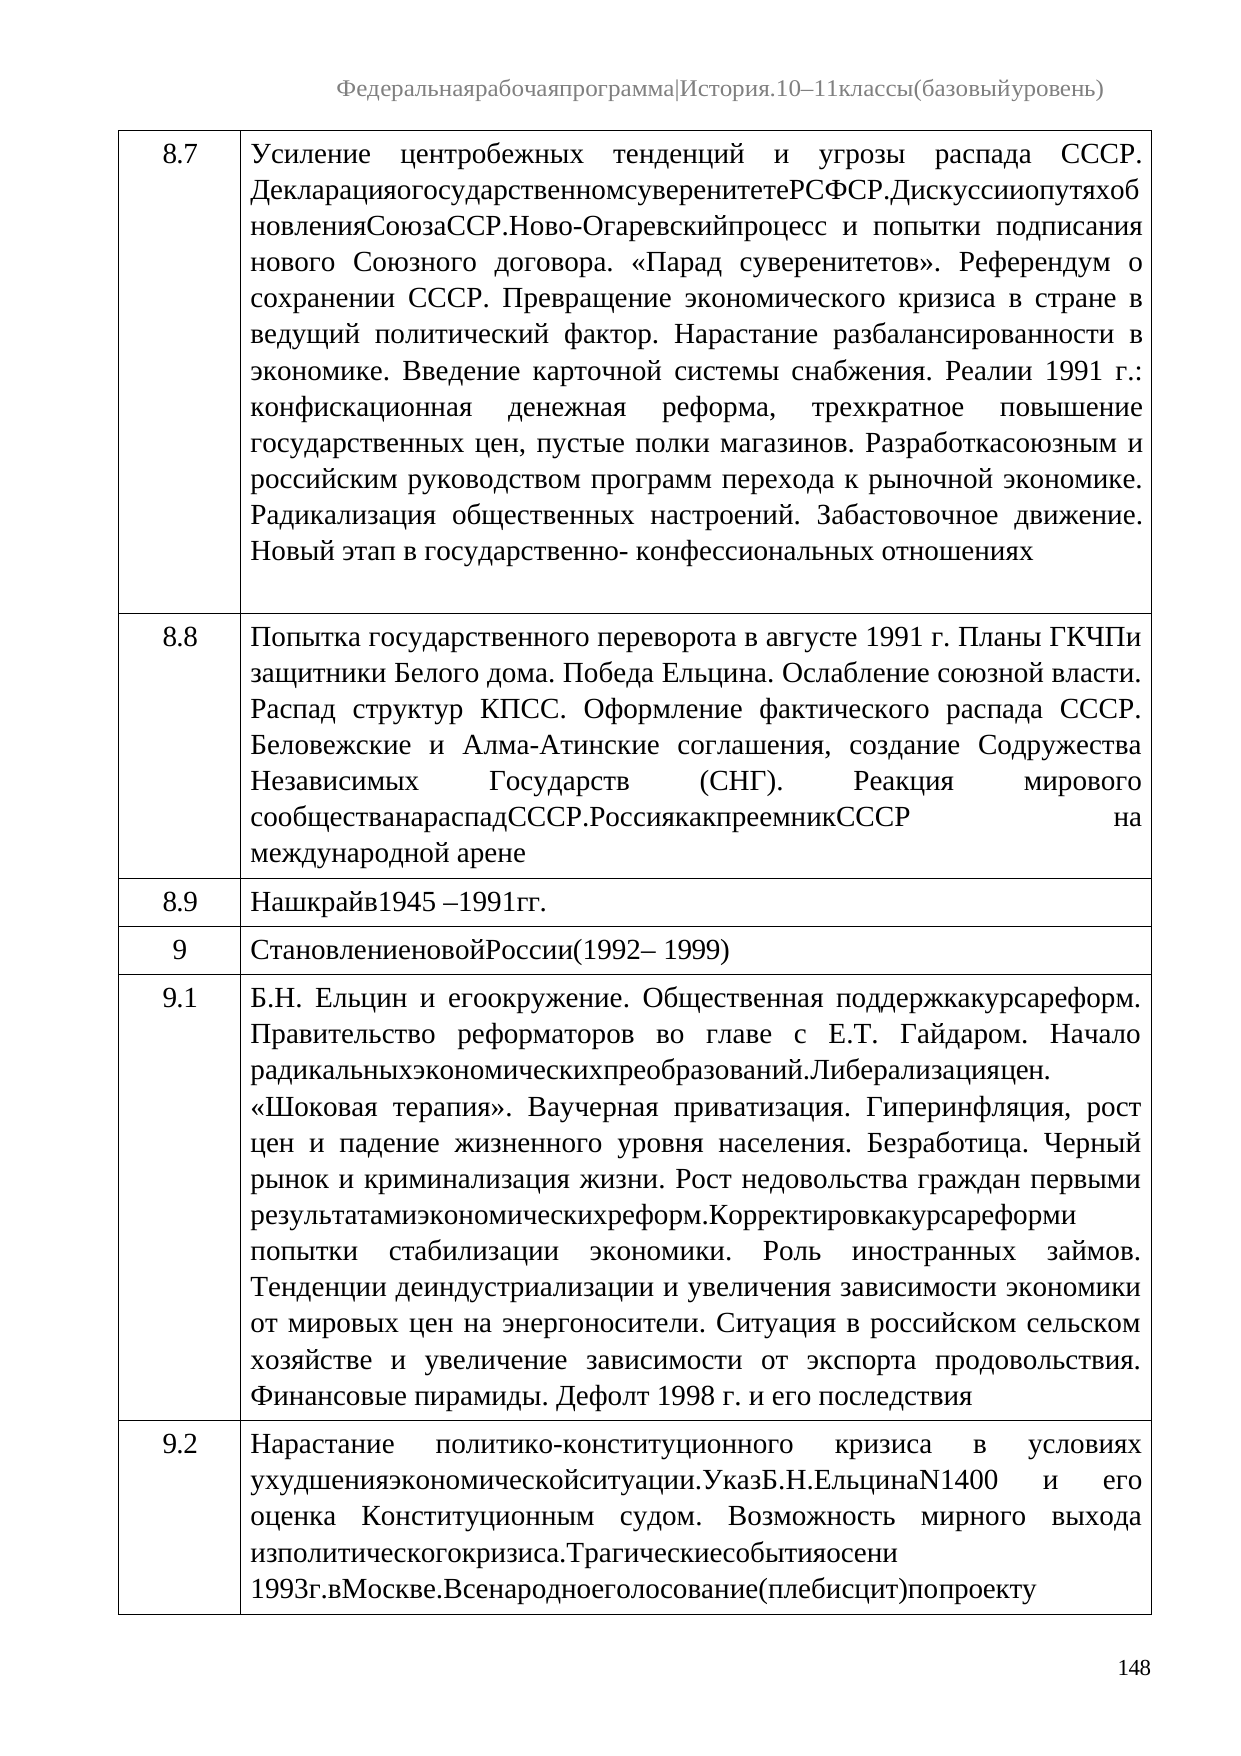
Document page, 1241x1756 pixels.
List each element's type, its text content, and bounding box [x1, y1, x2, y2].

table_cell Попытка государственного переворота в августе 1991 г. Планы ГКЧПи защитники Белого дома. Победа Ельцина. Ослабление союзной власти. Распад структур КПСС. Оформление фактического распада СССР. Беловежские и Алма-Атинские соглашения, создание Содружества Независимых Государств (СНГ). Реакция мирового сообществанараспадСССР.РоссиякакпреемникСССР на международной арене [241, 614, 1151, 878]
table_cell Нашкрайв1945 –1991гг. [241, 879, 1151, 926]
table_cell 8.9 [119, 879, 240, 926]
table_cell Нарастание политико-конституционного кризиса в условиях ухудшенияэкономическойситуации.УказБ.Н.ЕльцинаN1400 и его оценка Конституционным судом. Возможность мирного выхода изполитическогокризиса.Трагическиесобытияосени 1993г.вМоскве.Всенародноеголосование(плебисцит)попроекту [241, 1421, 1151, 1613]
table_cell СтановлениеновойРоссии(1992– 1999) [241, 927, 1151, 974]
table_cell Б.Н. Ельцин и егоокружение. Общественная поддержкакурсареформ. Правительство реформаторов во главе с Е.Т. Гайдаром. Начало радикальныхэкономическихпреобразований.Либерализацияцен. «Шоковая терапия». Ваучерная приватизация. Гиперинфляция, рост цен и падение жизненного уровня населения. Безработица. Черный рынок и криминализация жизни. Рост недовольства граждан первыми результатамиэкономическихреформ.Корректировкакурсареформи попытки стабилизации экономики. Роль иностранных займов. Тенденции деиндустриализации и увеличения зависимости экономики от мировых цен на энергоносители. Ситуация в российском сельском хозяйстве и увеличение зависимости от экспорта продовольствия. Финансовые пирамиды. Дефолт 1998 г. и его последствия [241, 975, 1151, 1420]
table_header 8.7 [119, 131, 240, 613]
table_header Усиление центробежных тенденций и угрозы распада СССР. ДекларацияогосударственномсуверенитетеРСФСР.ДискуссииопутяхобновленияСоюзаССР.Ново-Огаревскийпроцесс и попытки подписания нового Союзного договора. «Парад суверенитетов». Референдум о сохранении СССР. Превращение экономического кризиса в стране в ведущий политический фактор. Нарастание разбалансированности в экономике. Введение карточной системы снабжения. Реалии 1991 г.: конфискационная денежная реформа, трехкратное повышение государственных цен, пустые полки магазинов. Разработкасоюзным и российским руководством программ перехода к рыночной экономике. Радикализация общественных настроений. Забастовочное движение. Новый этап в государственно- конфессиональных отношениях [241, 131, 1151, 613]
table_cell 9.2 [119, 1421, 240, 1613]
table_cell 8.8 [119, 614, 240, 878]
table_cell 9 [119, 927, 240, 974]
table_cell 9.1 [119, 975, 240, 1420]
